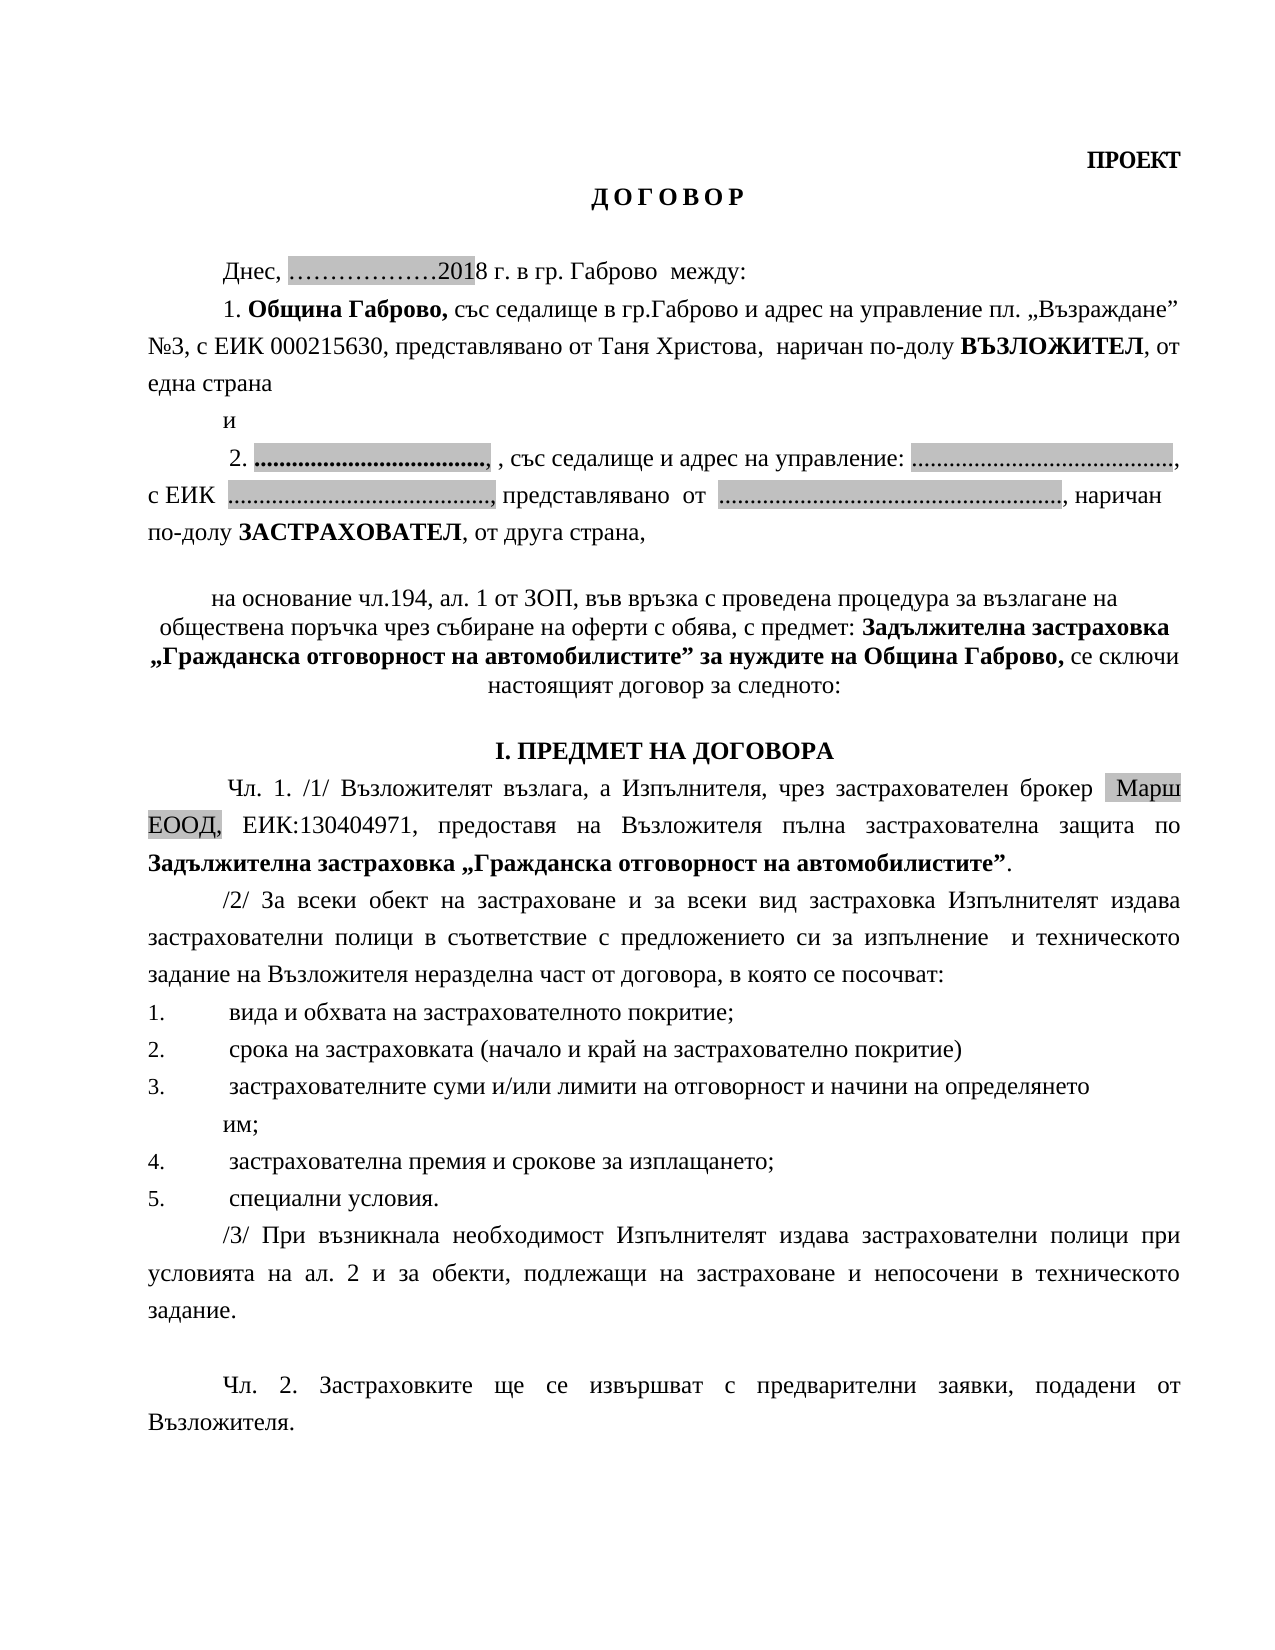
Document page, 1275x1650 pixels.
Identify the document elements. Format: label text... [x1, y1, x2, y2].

text Чл. 2. Застраховките ще се извършват с предварителни заявки, подадени от Възложителя. [148, 1370, 1181, 1436]
text 2. ....................................., , със седалище и адрес на управление: .........................................., с ЕИК .........................................., представлявано от ......................................................., наричан по-долу ЗАСТРАХОВАТЕЛ, от друга страна, [148, 443, 1181, 546]
text ПРОЕКТ [148, 148, 1181, 174]
text на основание чл.194, ал. 1 от ЗОП, във връзка с проведена процедура за възлагане на обществена поръчка чрез събиране на оферти с обява, с предмет: Задължителна застраховка „Гражданска отговорност на автомобилистите” за нуждите на Община Габрово, се сключи настоящият договор за следното: [148, 583, 1181, 698]
text Днес, ………………2018 г. в гр. Габрово между: [148, 256, 288, 285]
list вида и обхвата на застрахователното покритие; [148, 997, 1181, 1026]
text 1. Община Габрово, със седалище в гр.Габрово и адрес на управление пл. „Възраждане” №3, с ЕИК 000215630, представлявано от Таня Христова, наричан по-долу ВЪЗЛОЖИТЕЛ, от една страна [148, 294, 1181, 397]
text /2/ За всеки обект на застраховане и за всеки вид застраховка Изпълнителят издава застрахователни полици в съответствие с предложението си за изпълнение и техническото задание на Възложителя неразделна част от договора, в която се посочват: [148, 885, 1181, 988]
list специални условия. [148, 1183, 1181, 1212]
list застрахователните суми и/или лимити на отговорност и начини на определянето [148, 1071, 1181, 1100]
text І. ПРЕДМЕТ НА ДОГОВОРА [148, 736, 1181, 764]
text им; [148, 1109, 1181, 1137]
text Днес, ………………2018 г. в гр. Габрово между: [475, 256, 1181, 285]
text /3/ При възникнала необходимост Изпълнителят издава застрахователни полици при условията на ал. 2 и за обекти, подлежащи на застраховане и непосочени в техническото задание. [148, 1221, 1181, 1324]
text и [148, 406, 1181, 434]
text Чл. 1. /1/ Възложителят възлага, а Изпълнителя, чрез застрахователен брокер Марш ЕООД, ЕИК:130404971, предоставя на Възложителя пълна застрахователна защита по Задължителна застраховка „Гражданска отговорност на автомобилистите”. [148, 773, 1181, 876]
list срока на застраховката (начало и край на застрахователно покритие) [148, 1034, 1181, 1063]
list застрахователна премия и срокове за изплащането; [148, 1146, 1181, 1175]
text Д О Г О В О Р [148, 182, 1181, 211]
